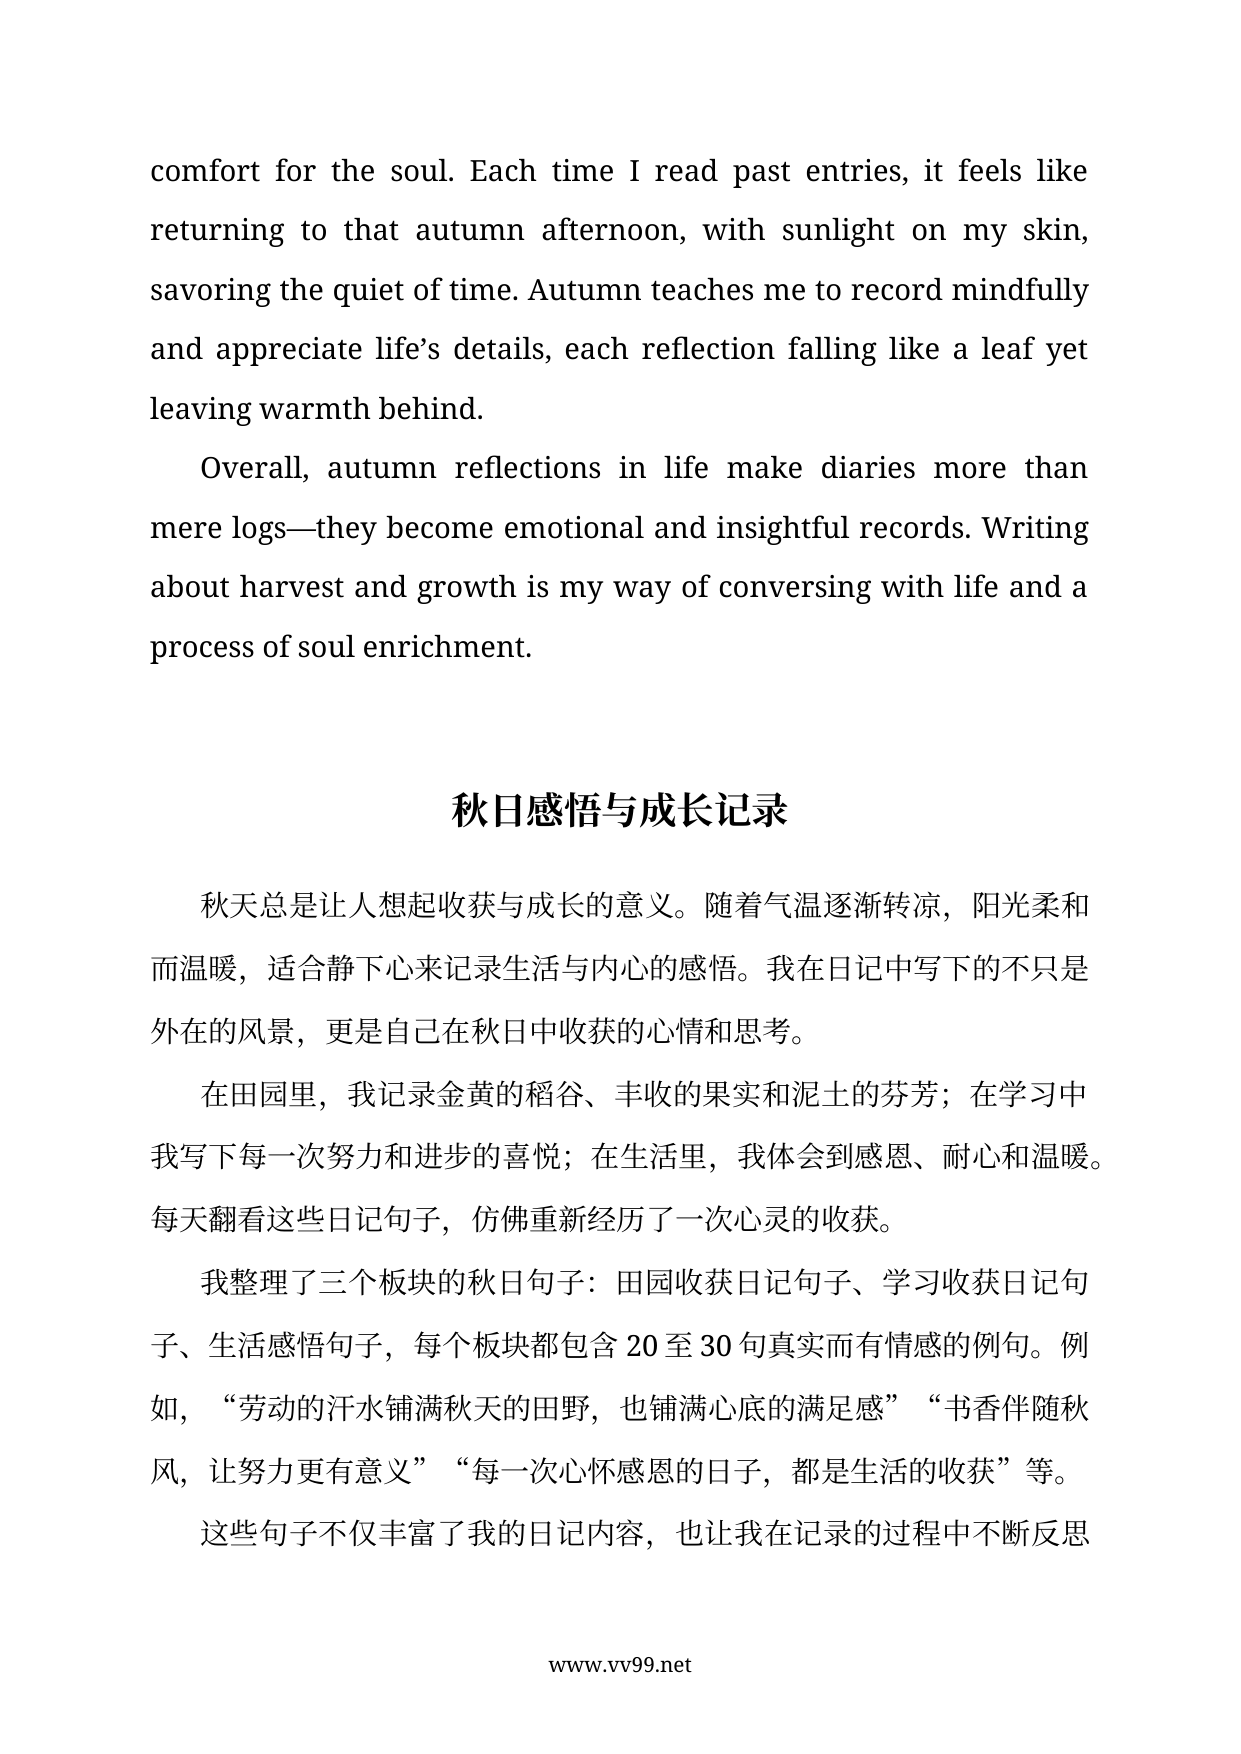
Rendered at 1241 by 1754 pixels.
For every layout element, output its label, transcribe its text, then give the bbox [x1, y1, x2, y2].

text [150, 150, 1090, 428]
subtitle 秋日感悟与成长记录 [150, 781, 1090, 835]
text Overall, autumn reflections in life make diaries more than mere logs—they become emotional and insightful records. Writing about harvest and growth is my way of conversing with life and a process of soul enrichment. [150, 447, 1090, 666]
text 我整理了三个板块的秋日句子：田园收获日记句子、学习收获日记句子、生活感悟句子，每个板块都包含20至30句真实而有情感的例句。例如，“劳动的汗水铺满秋天的田野，也铺满心底的满足感”“书香伴随秋风，让努力更有意义”“每一次心怀感恩的日子，都是生活的收获”等。 [150, 1260, 1090, 1490]
text 秋天总是让人想起收获与成长的意义。随着气温逐渐转凉，阳光柔和而温暖，适合静下心来记录生活与内心的感悟。我在日记中写下的不只是外在的风景，更是自己在秋日中收获的心情和思考。 [150, 883, 1090, 1050]
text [150, 1511, 1090, 1553]
text 在田园里，我记录金黄的稻谷、丰收的果实和泥土的芬芳；在学习中，我写下每一次努力和进步的喜悦；在生活里，我体会到感恩、耐心和温暖。每天翻看这些日记句子，仿佛重新经历了一次心灵的收获。 [150, 1071, 1090, 1239]
